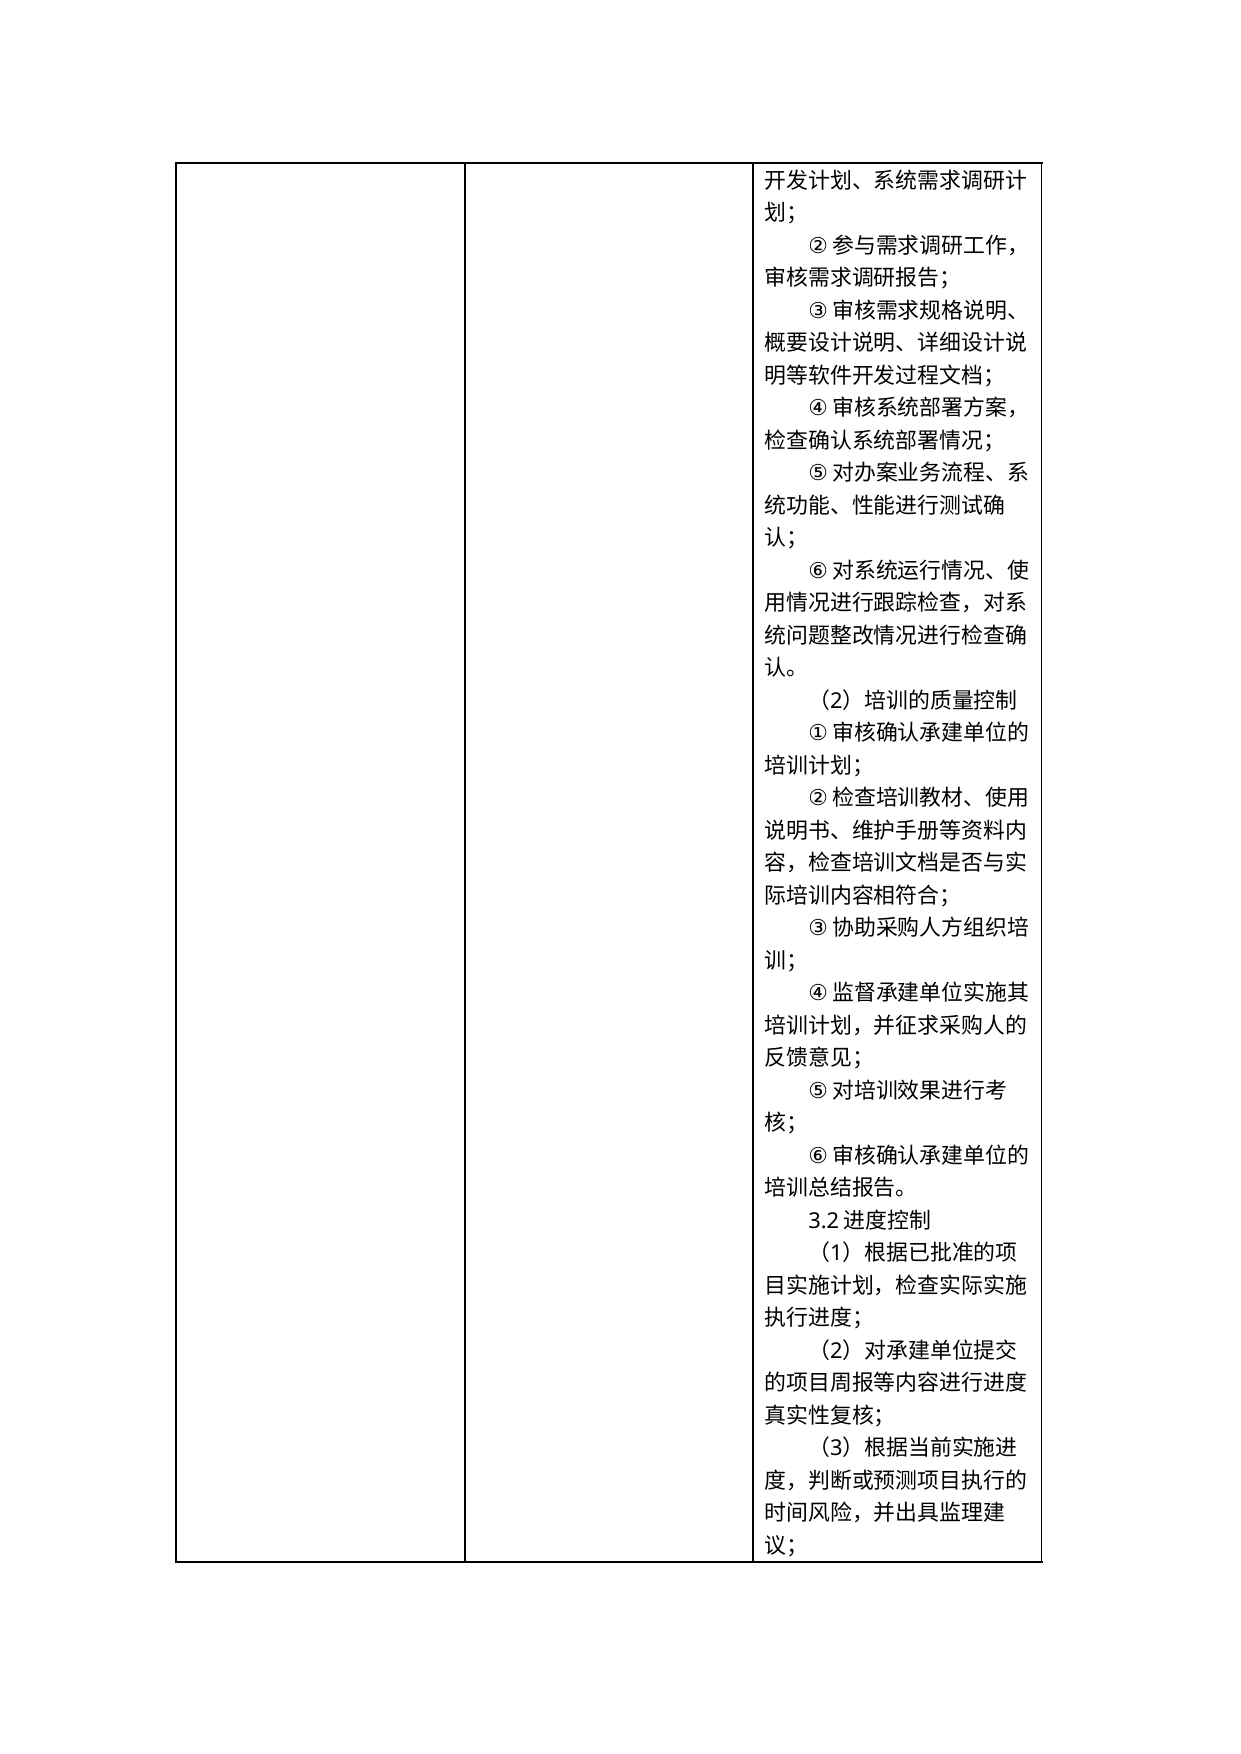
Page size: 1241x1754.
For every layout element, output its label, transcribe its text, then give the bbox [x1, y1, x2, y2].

table_cell [466, 164, 752, 1561]
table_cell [754, 164, 1041, 1561]
table_cell 1 [177, 164, 464, 1561]
